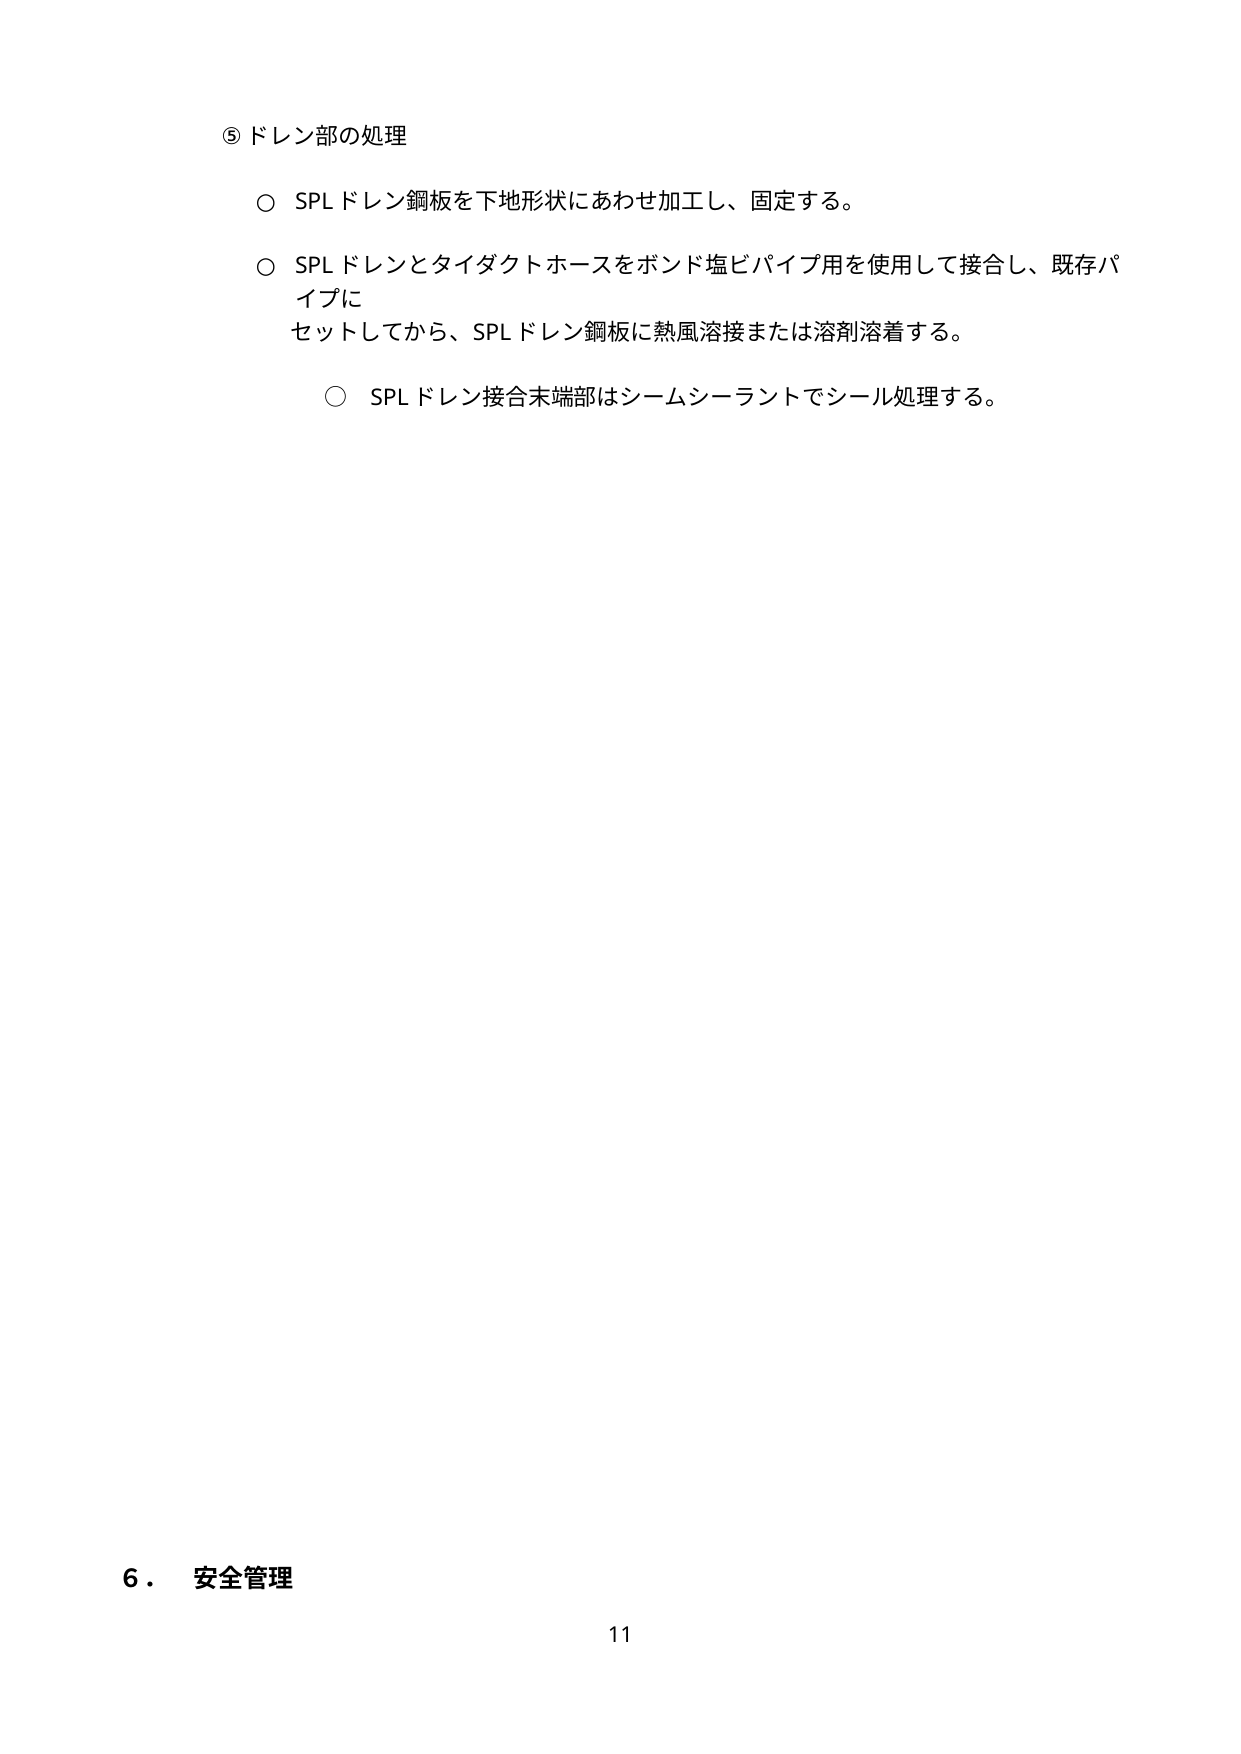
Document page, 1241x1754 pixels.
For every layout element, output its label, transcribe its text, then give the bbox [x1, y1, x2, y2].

text ６． 安全管理 [118, 1559, 1122, 1595]
text ⑤ドレン部の処理 [118, 118, 1122, 151]
list SPLドレンとタイダクトホースをボンド塩ビパイプ用を使用して接合し、既存パイプに [256, 247, 1122, 314]
list SPLドレン鋼板を下地形状にあわせ加工し、固定する。 [256, 183, 1122, 216]
text ○ SPLドレン接合末端部はシームシーラントでシール処理する。 [118, 378, 1122, 412]
text セットしてから、SPLドレン鋼板に熱風溶接または溶剤溶着する。 [118, 314, 1122, 347]
